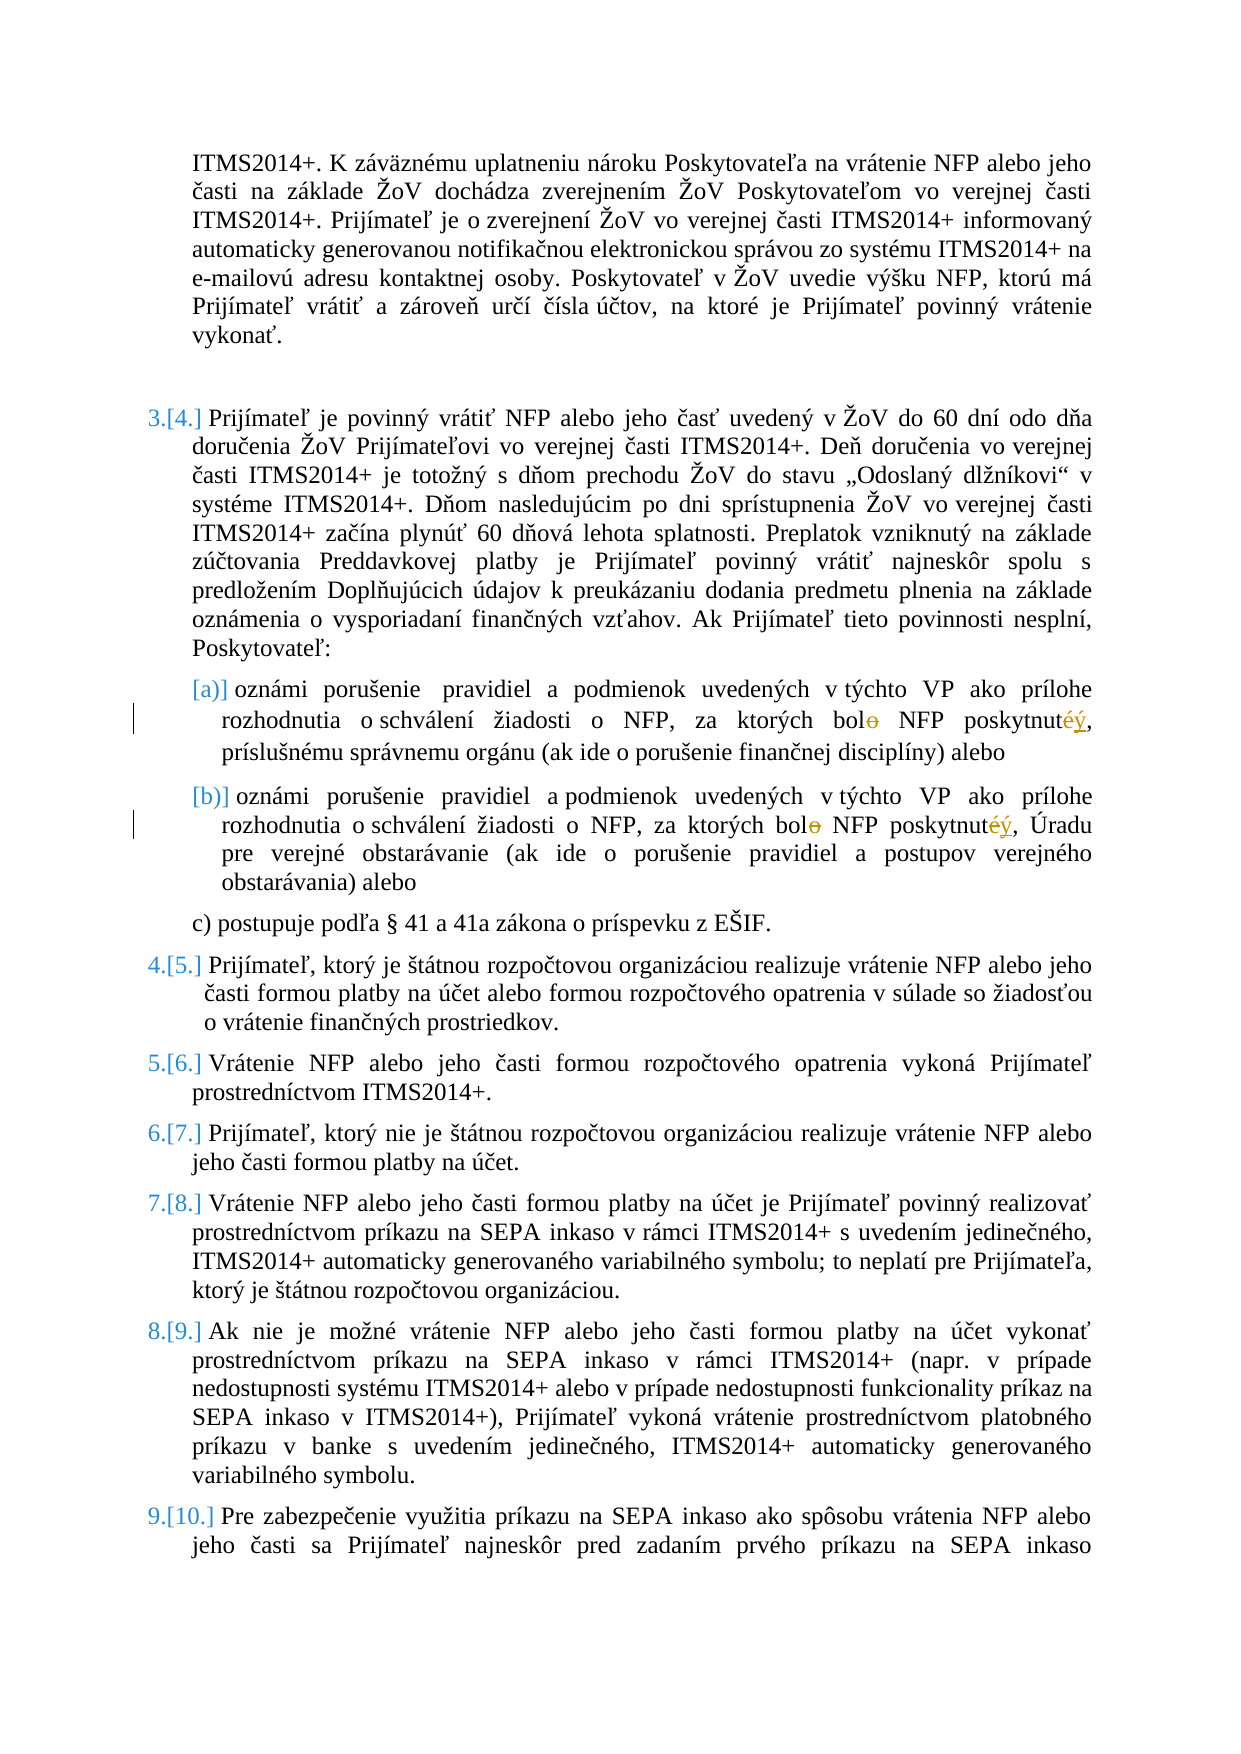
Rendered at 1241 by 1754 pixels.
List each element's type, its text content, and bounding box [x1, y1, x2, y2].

list Ak nie je možné vrátenie NFP alebo jeho časti formou platby na účet vykonať prostredníctvom príkazu na SEPA inkaso v rámci ITMS2014+ (napr. v prípade nedostupnosti systému ITMS2014+ alebo v prípade nedostupnosti funkcionality príkaz na SEPA inkaso v ITMS2014+), Prijímateľ vykoná vrátenie prostredníctvom platobného príkazu v banke s uvedením jedinečného, ITMS2014+ automaticky generovaného variabilného symbolu. [148, 1316, 1093, 1488]
list oznámi porušenie pravidiel a podmienok uvedených v týchto VP ako prílohe rozhodnutia o schválení žiadosti o NFP, za ktorých bol NFP poskytnut, príslušnému správnemu orgánu (ak ide o porušenie finančnej disciplíny) alebo [192, 674, 1093, 766]
list Prijímateľ je povinný vrátiť NFP alebo jeho časť uvedený v ŽoV do 60 dní odo dňa doručenia ŽoV Prijímateľovi vo verejnej časti ITMS2014+. Deň doručenia vo verejnej časti ITMS2014+ je totožný s dňom prechodu ŽoV do stavu „Odoslaný dlžníkovi“ v systéme ITMS2014+. Dňom nasledujúcim po dni sprístupnenia ŽoV vo verejnej časti ITMS2014+ začína plynúť 60 dňová lehota splatnosti. Preplatok vzniknutý na základe zúčtovania Preddavkovej platby je Prijímateľ povinný vrátiť najneskôr spolu s predložením Doplňujúcich údajov k preukázaniu dodania predmetu plnenia na základe oznámenia o vysporiadaní finančných vzťahov. Ak Prijímateľ tieto povinnosti nesplní, Poskytovateľ: [148, 403, 1093, 661]
list oznámi porušenie pravidiel a podmienok uvedených v týchto VP ako prílohe rozhodnutia o schválení žiadosti o NFP, za ktorých bol NFP poskytnut, Úradu pre verejné obstarávanie (ak ide o porušenie pravidiel a postupov verejného obstarávania) alebo [192, 781, 1093, 896]
list Prijímateľ, ktorý je štátnou rozpočtovou organizáciou realizuje vrátenie NFP alebo jeho časti formou platby na účet alebo formou rozpočtového opatrenia v súlade so žiadosťou o vrátenie finančných prostriedkov. [148, 950, 1093, 1036]
list Vrátenie NFP alebo jeho časti formou rozpočtového opatrenia vykoná Prijímateľ prostredníctvom ITMS2014+. [148, 1048, 1093, 1106]
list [148, 1501, 1093, 1558]
text c) postupuje podľa § 41 a 41a zákona o príspevku z EŠIF. [192, 908, 1093, 937]
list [148, 148, 1093, 349]
list Prijímateľ, ktorý nie je štátnou rozpočtovou organizáciou realizuje vrátenie NFP alebo jeho časti formou platby na účet. [148, 1118, 1093, 1176]
list Vrátenie NFP alebo jeho časti formou platby na účet je Prijímateľ povinný realizovať prostredníctvom príkazu na SEPA inkaso v rámci ITMS2014+ s uvedením jedinečného, ITMS2014+ automaticky generovaného variabilného symbolu; to neplatí pre Prijímateľa, ktorý je štátnou rozpočtovou organizáciou. [148, 1188, 1093, 1303]
